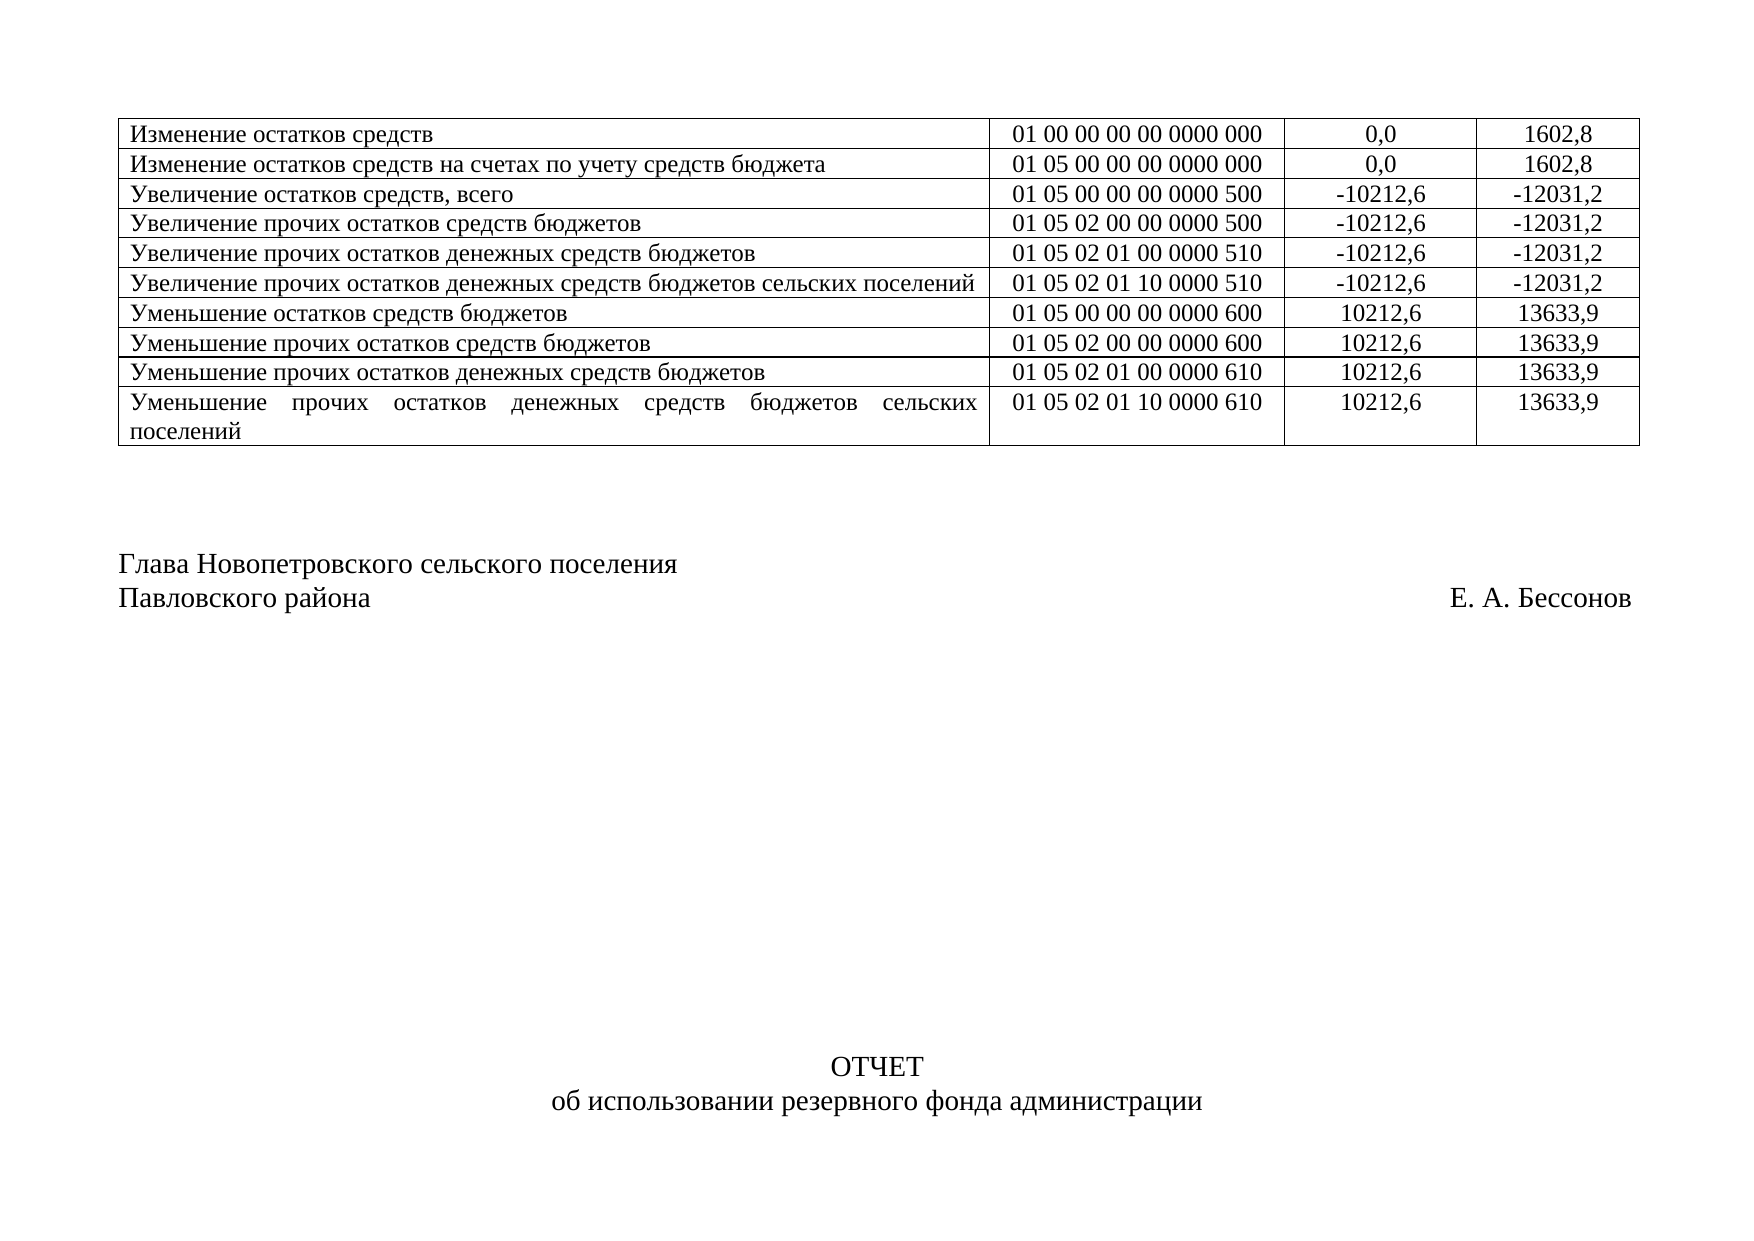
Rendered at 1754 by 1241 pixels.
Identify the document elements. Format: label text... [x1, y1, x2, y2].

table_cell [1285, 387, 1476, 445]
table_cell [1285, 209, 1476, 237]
text ОТЧЕТ [118, 1049, 1636, 1083]
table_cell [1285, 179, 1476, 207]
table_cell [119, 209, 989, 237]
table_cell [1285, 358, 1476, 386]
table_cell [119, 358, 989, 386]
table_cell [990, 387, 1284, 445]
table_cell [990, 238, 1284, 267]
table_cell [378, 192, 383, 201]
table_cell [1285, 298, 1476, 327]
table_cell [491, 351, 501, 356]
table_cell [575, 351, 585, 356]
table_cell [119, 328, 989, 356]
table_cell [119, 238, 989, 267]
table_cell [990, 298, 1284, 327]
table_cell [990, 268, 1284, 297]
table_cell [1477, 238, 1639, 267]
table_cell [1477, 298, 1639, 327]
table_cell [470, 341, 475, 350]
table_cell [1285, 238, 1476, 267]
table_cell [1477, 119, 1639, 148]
table_cell 01 00 00 00 00 0000 000 [990, 119, 1284, 148]
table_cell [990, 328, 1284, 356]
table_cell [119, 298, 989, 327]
table_cell Изменение остатков средств [119, 119, 989, 148]
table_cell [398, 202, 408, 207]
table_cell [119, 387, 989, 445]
text об использовании резервного фонда администрации [118, 1083, 1636, 1117]
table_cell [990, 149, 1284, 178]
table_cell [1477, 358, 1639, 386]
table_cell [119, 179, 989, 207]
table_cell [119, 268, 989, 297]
text Глава Новопетровского сельского поселения [118, 546, 1636, 580]
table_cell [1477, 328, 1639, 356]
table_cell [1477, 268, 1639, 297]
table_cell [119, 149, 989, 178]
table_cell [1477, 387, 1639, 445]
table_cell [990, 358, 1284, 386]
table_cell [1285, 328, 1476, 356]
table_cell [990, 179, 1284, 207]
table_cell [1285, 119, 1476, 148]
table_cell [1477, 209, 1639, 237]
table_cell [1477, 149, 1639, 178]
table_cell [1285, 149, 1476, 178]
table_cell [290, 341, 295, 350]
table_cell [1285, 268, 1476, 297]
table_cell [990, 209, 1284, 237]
text Павловского района Е. А. Бессонов [118, 580, 1636, 613]
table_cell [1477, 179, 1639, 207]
